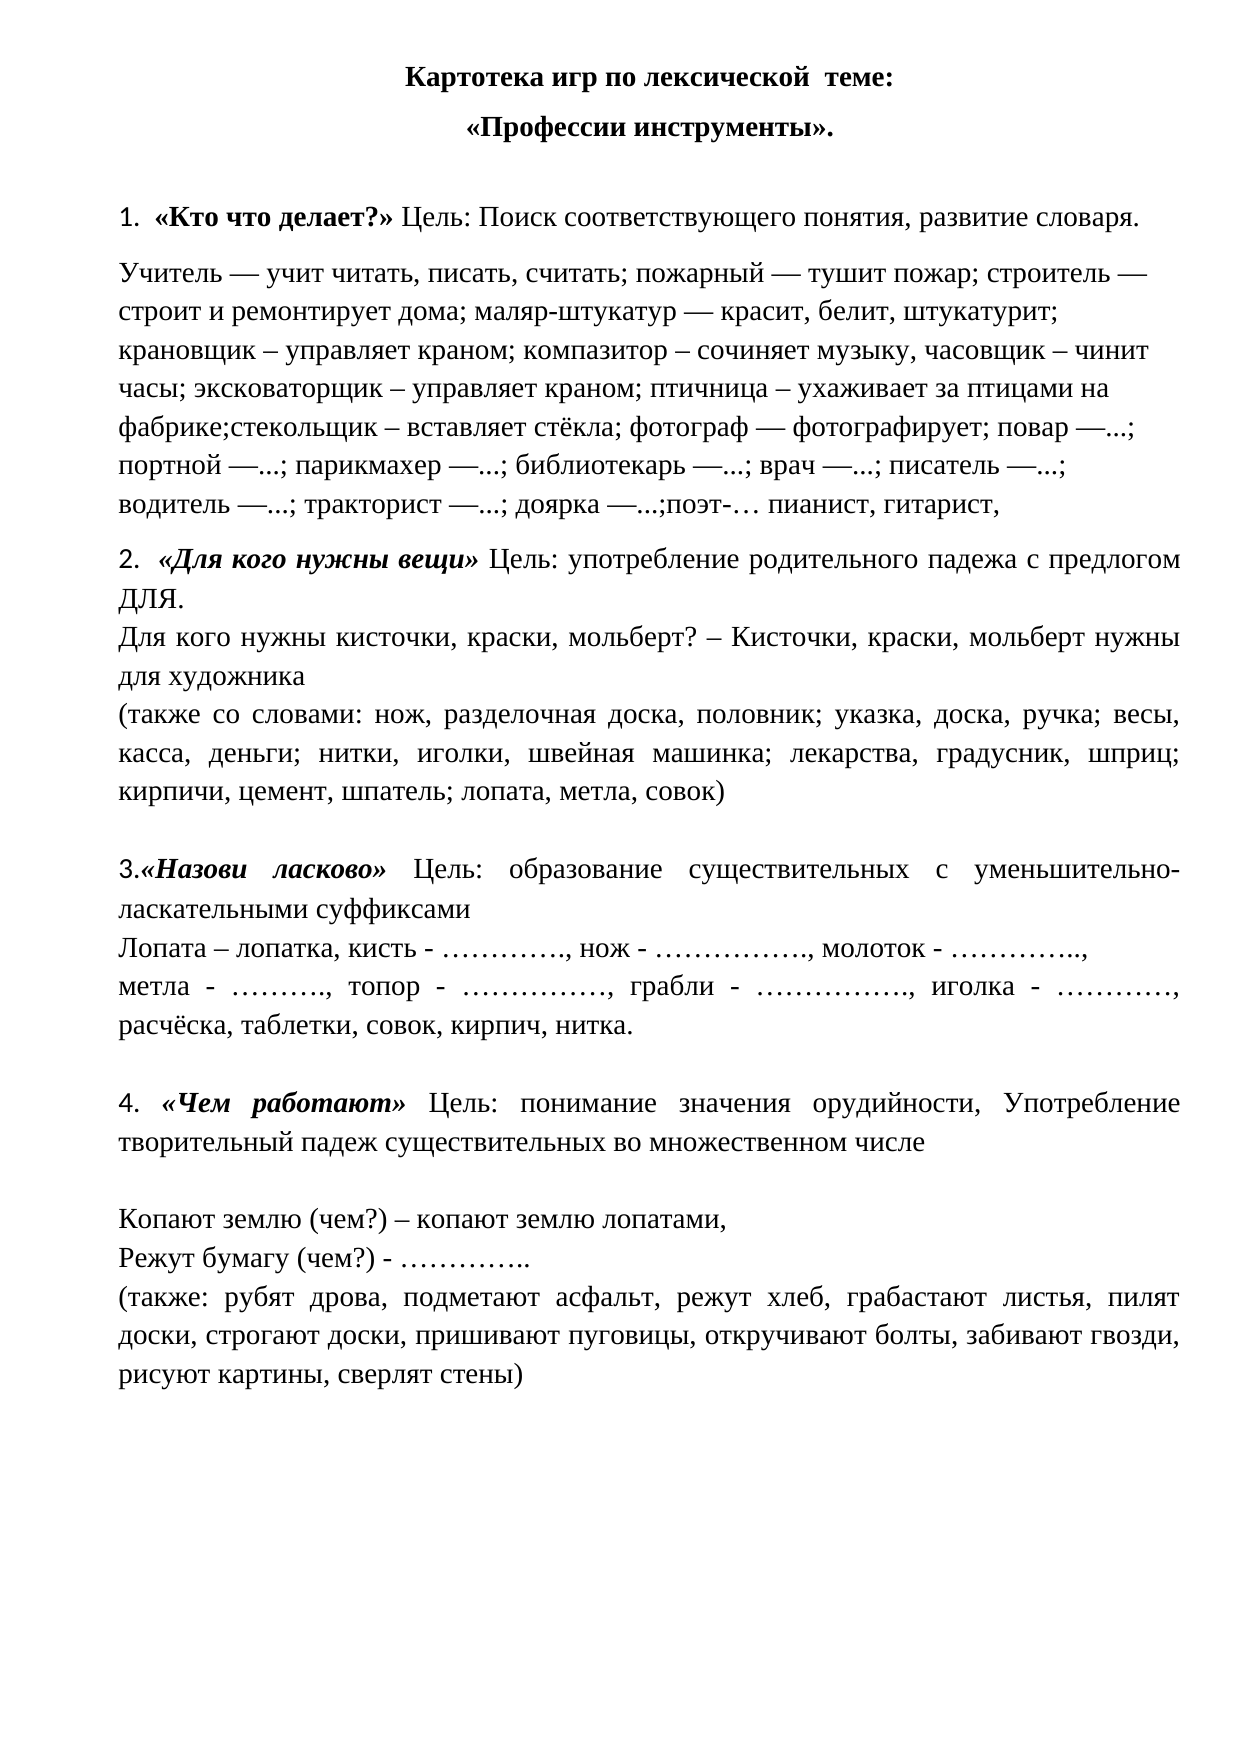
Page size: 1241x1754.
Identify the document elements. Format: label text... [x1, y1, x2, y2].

text Лопата – лопатка, кисть - …………., нож - ……………., молоток - ………….., [118, 930, 1181, 963]
text Учитель — учит читать, писать, считать; пожарный — тушит пожар; строитель — строит и ремонтирует дома; маляр-штукатур — красит, белит, штукатурит; крановщик – управляет краном; компазитор – сочиняет музыку, часовщик – чинит часы; эксковаторщик – управляет краном; птичница – ухаживает за птицами на фабрике;стекольщик – вставляет стёкла; фотограф — фотографирует; повар —...; портной —...; парикмахер —...; библиотекарь —...; врач —...; писатель —...; водитель —...; тракторист —...; доярка —...;поэт-… пианист, гитарист, [118, 255, 1181, 519]
text Режут бумагу (чем?) - ………….. [118, 1240, 1181, 1274]
text Картотека игр по лексической теме: [118, 59, 1181, 93]
text метла - ………., топор - ……………, грабли - ……………., иголка - …………, расчёска, таблетки, совок, кирпич, нитка. [118, 968, 1181, 1040]
text (также со словами: нож, разделочная доска, половник; указка, доска, ручка; весы, касса, деньги; нитки, иголки, швейная машинка; лекарства, градусник, шприц; кирпичи, цемент, шпатель; лопата, метла, совок) [118, 696, 1181, 807]
text 2. «Для кого нужны вещи» Цель: употребление родительного падежа с предлогом ДЛЯ. [118, 540, 1181, 614]
text Копают землю (чем?) – копают землю лопатами, [118, 1202, 1181, 1235]
text Для кого нужны кисточки, краски, мольберт? – Кисточки, краски, мольберт нужны для художника [118, 619, 1181, 691]
text «Профессии инструменты». [118, 109, 1181, 143]
text 4. «Чем работают» Цель: понимание значения орудийности, Употребление творительный падеж существительных во множественном числе [118, 1084, 1181, 1158]
text 1. «Кто что делает?» Цель: Поиск соответствующего понятия, развитие словаря. [118, 198, 1181, 234]
text 3.«Назови ласково» Цель: образование существительных с уменьшительно-ласкательными суффиксами [118, 851, 1181, 925]
text (также: рубят дрова, подметают асфальт, режут хлеб, грабастают листья, пилят доски, строгают доски, пришивают пуговицы, откручивают болты, забивают гвозди, рисуют картины, сверлят стены) [118, 1279, 1181, 1389]
